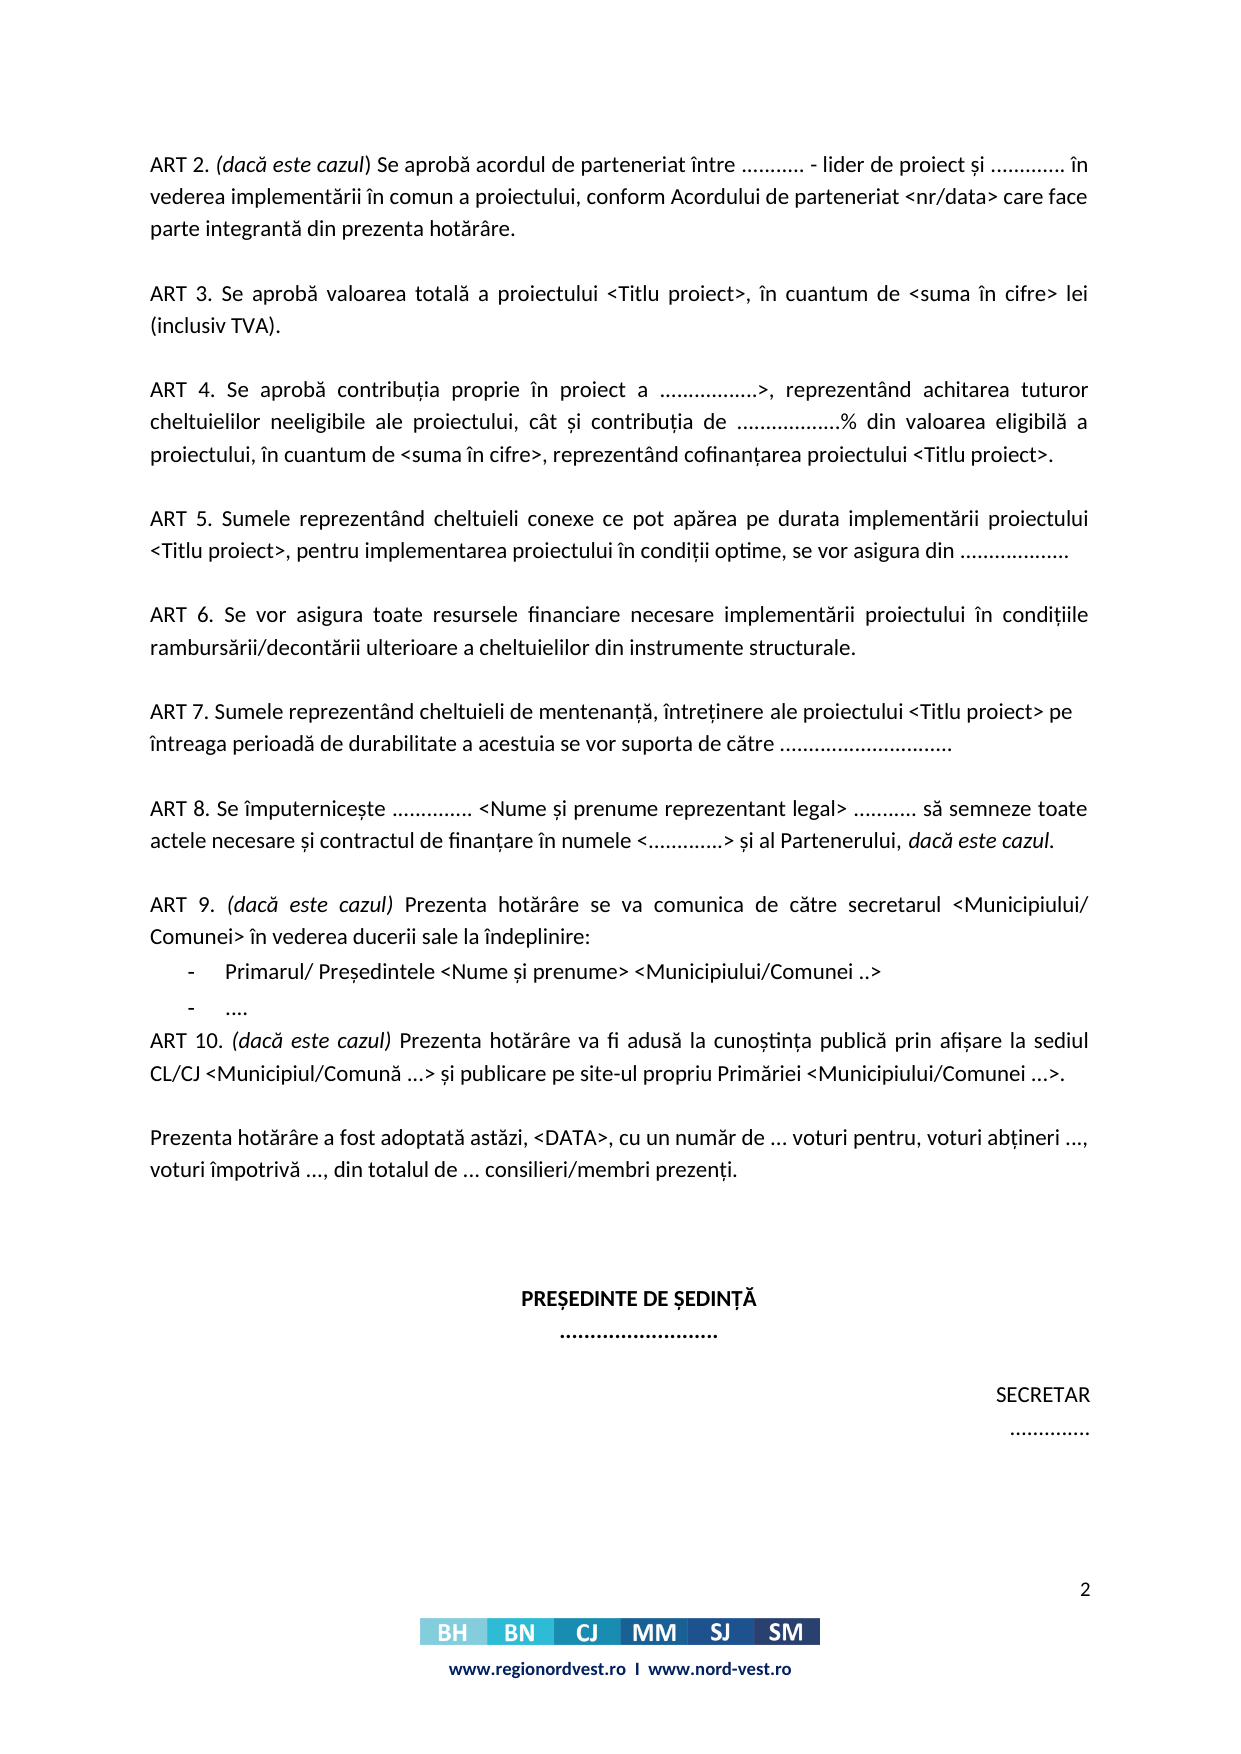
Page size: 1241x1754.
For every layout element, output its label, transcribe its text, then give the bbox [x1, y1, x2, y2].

text ART 5. Sumele reprezentând cheltuieli conexe ce pot apărea pe durata implementării proiectului <Titlu proiect>, pentru implementarea proiectului în condiții optime, se vor asigura din ................... [150, 504, 1090, 564]
text .............. [187, 1413, 1090, 1441]
text ART 7. Sumele reprezentând cheltuieli de mentenanță, întreținere ale proiectului <Titlu proiect> pe întreaga perioadă de durabilitate a acestuia se vor suporta de către .............................. [150, 697, 1090, 757]
list Primarul/ Președintele <Nume și prenume> <Municipiului/Comunei ..> [187, 955, 1090, 986]
text ART 4. Se aprobă contribuția proprie în proiect a .................>, reprezentând achitarea tuturor cheltuielilor neeligibile ale proiectului, cât și contribuția de ..................% din valoarea eligibilă a proiectului, în cuantum de <suma în cifre>, reprezentând cofinanțarea proiectului <Titlu proiect>. [150, 375, 1090, 468]
text PREŞEDINTE DE ŞEDINŢĂ [187, 1284, 1090, 1312]
text ART 6. Se vor asigura toate resursele financiare necesare implementării proiectului în condițiile rambursării/decontării ulterioare a cheltuielilor din instrumente structurale. [150, 601, 1090, 661]
text Prezenta hotărâre a fost adoptată astăzi, <DATA>, cu un număr de ... voturi pentru, voturi abțineri ..., voturi împotrivă ..., din totalul de ... consilieri/membri prezenți. [150, 1123, 1090, 1183]
text ART 8. Se împuternicește .............. <Nume și prenume reprezentant legal> ........... să semneze toate actele necesare și contractul de finanțare în numele <.............> și al Partenerului, dacă este cazul. [150, 794, 1090, 854]
text ART 2. (dacă este cazul) Se aprobă acordul de parteneriat între ........... - lider de proiect și ............. în vederea implementării în comun a proiectului, conform Acordului de parteneriat <nr/data> care face parte integrantă din prezenta hotărâre. [150, 150, 1090, 242]
text .......................... [187, 1316, 1090, 1344]
text SECRETAR [187, 1381, 1090, 1409]
list .... [187, 991, 1090, 1022]
picture [420, 1618, 820, 1645]
text ART 3. Se aprobă valoarea totală a proiectului <Titlu proiect>, în cuantum de <suma în cifre> lei (inclusiv TVA). [150, 279, 1090, 339]
text ART 9. (dacă este cazul) Prezenta hotărâre se va comunica de către secretarul <Municipiului/ Comunei> în vederea ducerii sale la îndeplinire: [150, 890, 1090, 951]
text ART 10. (dacă este cazul) Prezenta hotărâre va fi adusă la cunoștința publică prin afișare la sediul CL/CJ <Municipiul/Comună ...> și publicare pe site-ul propriu Primăriei <Municipiului/Comunei ...>. [150, 1027, 1090, 1087]
